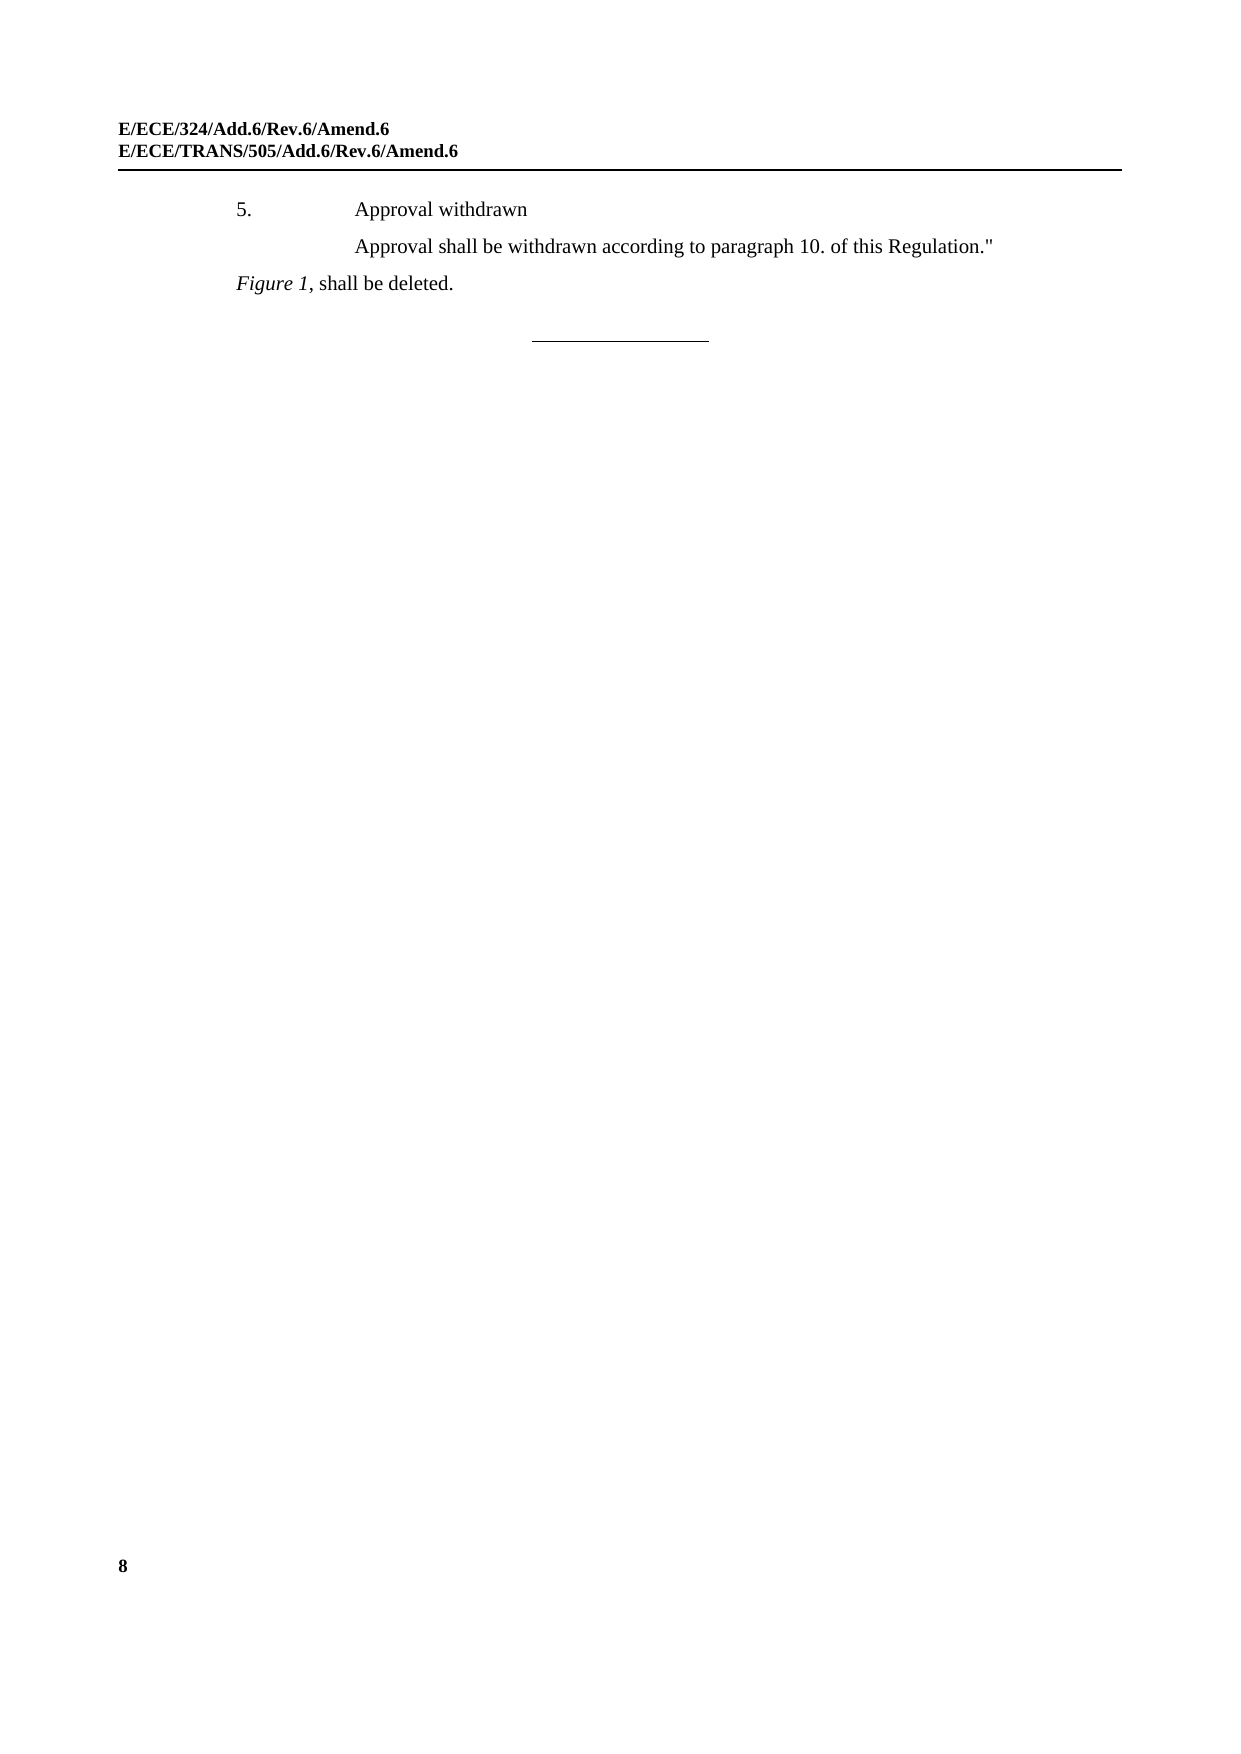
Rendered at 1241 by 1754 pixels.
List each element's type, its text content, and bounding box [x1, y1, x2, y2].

text Figure 1, shall be deleted. [236, 271, 1004, 295]
text 5. Approval withdrawn [236, 196, 1004, 221]
text Approval shall be withdrawn according to paragraph 10. of this Regulation." [354, 233, 1004, 258]
